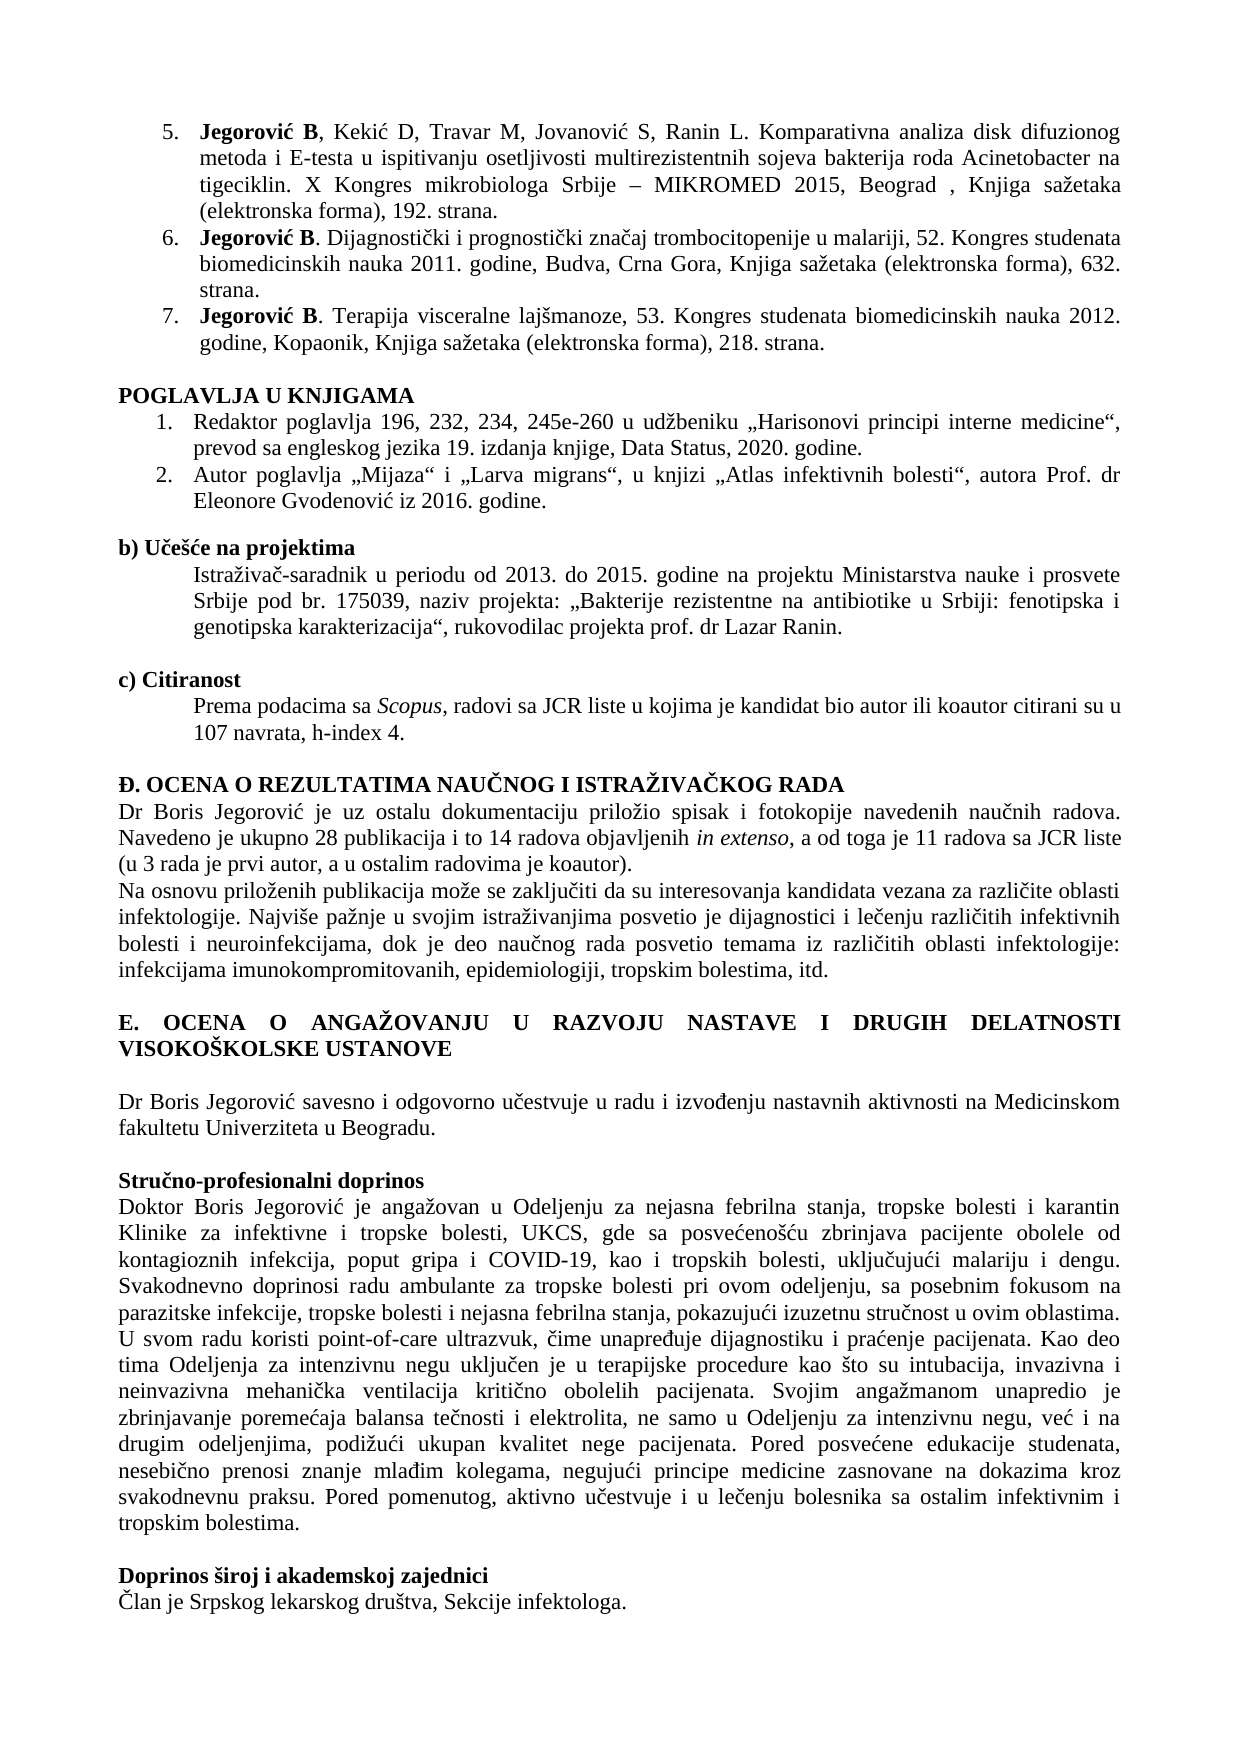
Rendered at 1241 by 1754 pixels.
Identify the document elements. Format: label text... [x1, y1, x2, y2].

list Jegorović B, Kekić D, Travar M, Jovanović S, Ranin L. Komparativna analiza disk difuzionog metoda i E-testa u ispitivanju osetljivosti multirezistentnih sojeva bakterija roda Acinetobacter na tigeciklin. X Kongres mikrobiologa Srbije – MIKROMED 2015, Beograd , Knjiga sažetaka (elektronska forma), 192. strana. [162, 118, 1122, 223]
text Stručno-profesionalni doprinos [118, 1167, 1122, 1193]
text b) Učešće na projektima [118, 534, 1122, 561]
text Na osnovu priloženih publikacija može se zaključiti da su interesovanja kandidata vezana za različite oblasti infektologije. Najviše pažnje u svojim istraživanjima posvetio je dijagnostici i lečenju različitih infektivnih bolesti i neuroinfekcijama, dok je deo naučnog rada posvetio temama iz različitih oblasti infektologije: infekcijama imunokompromitovanih, epidemiologiji, tropskim bolestima, itd. [118, 877, 1122, 982]
text c) Citiranost [118, 666, 1122, 692]
text Prema podacima sa Scopus, radovi sa JCR liste u kojima je kandidat bio autor ili koautor citirani su u 107 navrata, h-index 4. [193, 692, 1122, 745]
text POGLAVLJA U KNJIGAMA [118, 382, 1122, 408]
text Dr Boris Jegorović savesno i odgovorno učestvuje u radu i izvođenju nastavnih aktivnosti na Medicinskom fakultetu Univerziteta u Beogradu. [118, 1088, 1122, 1140]
text Istraživač-saradnik u periodu od 2013. do 2015. godine na projektu Ministarstva nauke i prosvete Srbije pod br. 175039, naziv projekta: „Bakterije rezistentne na antibiotike u Srbiji: fenotipska i genotipska karakterizacija“, rukovodilac projekta prof. dr Lazar Ranin. [193, 561, 1122, 640]
list Jegorović B. Dijagnostički i prognostički značaj trombocitopenije u malariji, 52. Kongres studenata biomedicinskih nauka 2011. godine, Budva, Crna Gora, Knjiga sažetaka (elektronska forma), 632. strana. [162, 223, 1122, 303]
text Đ. OCENA O REZULTATIMA NAUČNOG I ISTRAŽIVAČKOG RADA [118, 771, 1122, 798]
list Redaktor poglavlja 196, 232, 234, 245e-260 u udžbeniku „Harisonovi principi interne medicine“, prevod sa engleskog jezika 19. izdanja knjige, Data Status, 2020. godine. [156, 408, 1122, 461]
list Autor poglavlja „Mijaza“ i „Larva migrans“, u knjizi „Atlas infektivnih bolesti“, autora Prof. dr Eleonore Gvodenović iz 2016. godine. [156, 461, 1122, 513]
text Član je Srpskog lekarskog društva, Sekcije infektologa. [118, 1588, 1122, 1615]
text Doktor Boris Jegorović je angažovan u Odeljenju za nejasna febrilna stanja, tropske bolesti i karantin Klinike za infektivne i tropske bolesti, UKCS, gde sa posvećenošću zbrinjava pacijente obolele od kontagioznih infekcija, poput gripa i COVID-19, kao i tropskih bolesti, uključujući malariju i dengu. Svakodnevno doprinosi radu ambulante za tropske bolesti pri ovom odeljenju, sa posebnim fokusom na parazitske infekcije, tropske bolesti i nejasna febrilna stanja, pokazujući izuzetnu stručnost u ovim oblastima. U svom radu koristi point-of-care ultrazvuk, čime unapređuje dijagnostiku i praćenje pacijenata. Kao deo tima Odeljenja za intenzivnu negu uključen je u terapijske procedure kao što su intubacija, invazivna i neinvazivna mehanička ventilacija kritično obolelih pacijenata. Svojim angažmanom unapredio je zbrinjavanje poremećaja balansa tečnosti i elektrolita, ne samo u Odeljenju za intenzivnu negu, već i na drugim odeljenjima, podižući ukupan kvalitet nege pacijenata. Pored posvećene edukacije studenata, nesebično prenosi znanje mlađim kolegama, negujući principe medicine zasnovane na dokazima kroz svakodnevnu praksu. Pored pomenutog, aktivno učestvuje i u lečenju bolesnika sa ostalim infektivnim i tropskim bolestima. [118, 1193, 1122, 1536]
text E. OCENA O ANGAŽOVANJU U RAZVOJU NASTAVE I DRUGIH DELATNOSTI VISOKOŠKOLSKE USTANOVE [118, 1009, 1122, 1061]
list Jegorović B. Terapija visceralne lajšmanoze, 53. Kongres studenata biomedicinskih nauka 2012. godine, Kopaonik, Knjiga sažetaka (elektronska forma), 218. strana. [162, 303, 1122, 355]
text Dr Boris Jegorović je uz ostalu dokumentaciju priložio spisak i fotokopije navedenih naučnih radova. Navedeno je ukupno 28 publikacija i to 14 radova objavljenih in extenso, a od toga je 11 radova sa JCR liste (u 3 rada je prvi autor, a u ostalim radovima je koautor). [118, 798, 1122, 877]
text Doprinos široj i akademskoj zajednici [118, 1562, 1122, 1588]
